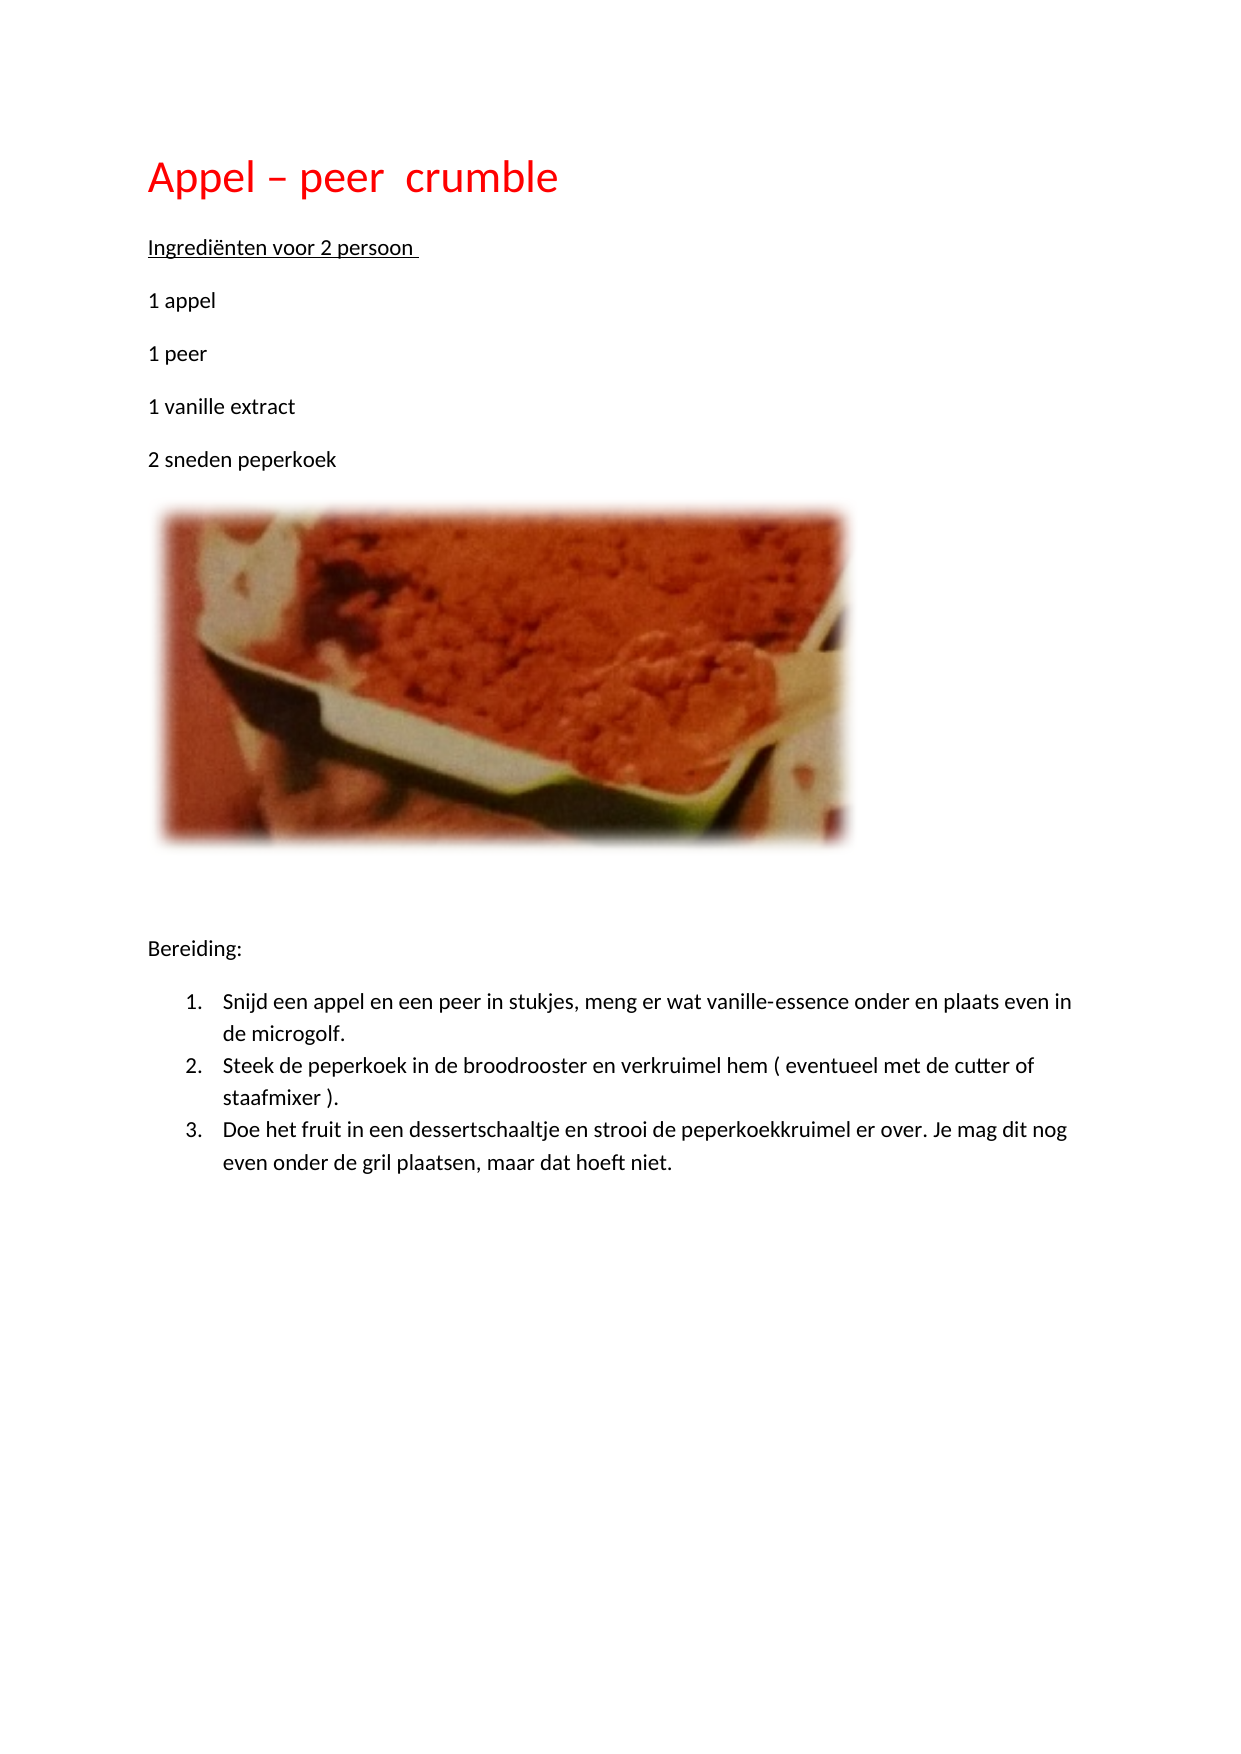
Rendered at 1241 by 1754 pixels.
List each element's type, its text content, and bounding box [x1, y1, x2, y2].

text Appel – peer crumble [148, 148, 1093, 203]
text 1 appel [148, 286, 1093, 314]
text 1 peer [148, 339, 1093, 367]
text 1 vanille extract [148, 392, 1093, 420]
text Ingrediënten voor 2 persoon [148, 233, 1093, 261]
picture [176, 526, 830, 828]
list Doe het fruit in een dessertschaaltje en strooi de peperkoekkruimel er over. Je mag dit nog even onder de gril plaatsen, maar dat hoeft niet. [185, 1116, 1093, 1176]
list Snijd een appel en een peer in stukjes, meng er wat vanille-essence onder en plaats even in de microgolf. [185, 987, 1093, 1047]
text 2 sneden peperkoek [148, 445, 1093, 473]
list Steek de peperkoek in de broodrooster en verkruimel hem ( eventueel met de cutter of staafmixer ). [185, 1051, 1093, 1111]
text Bereiding: [148, 934, 1093, 962]
